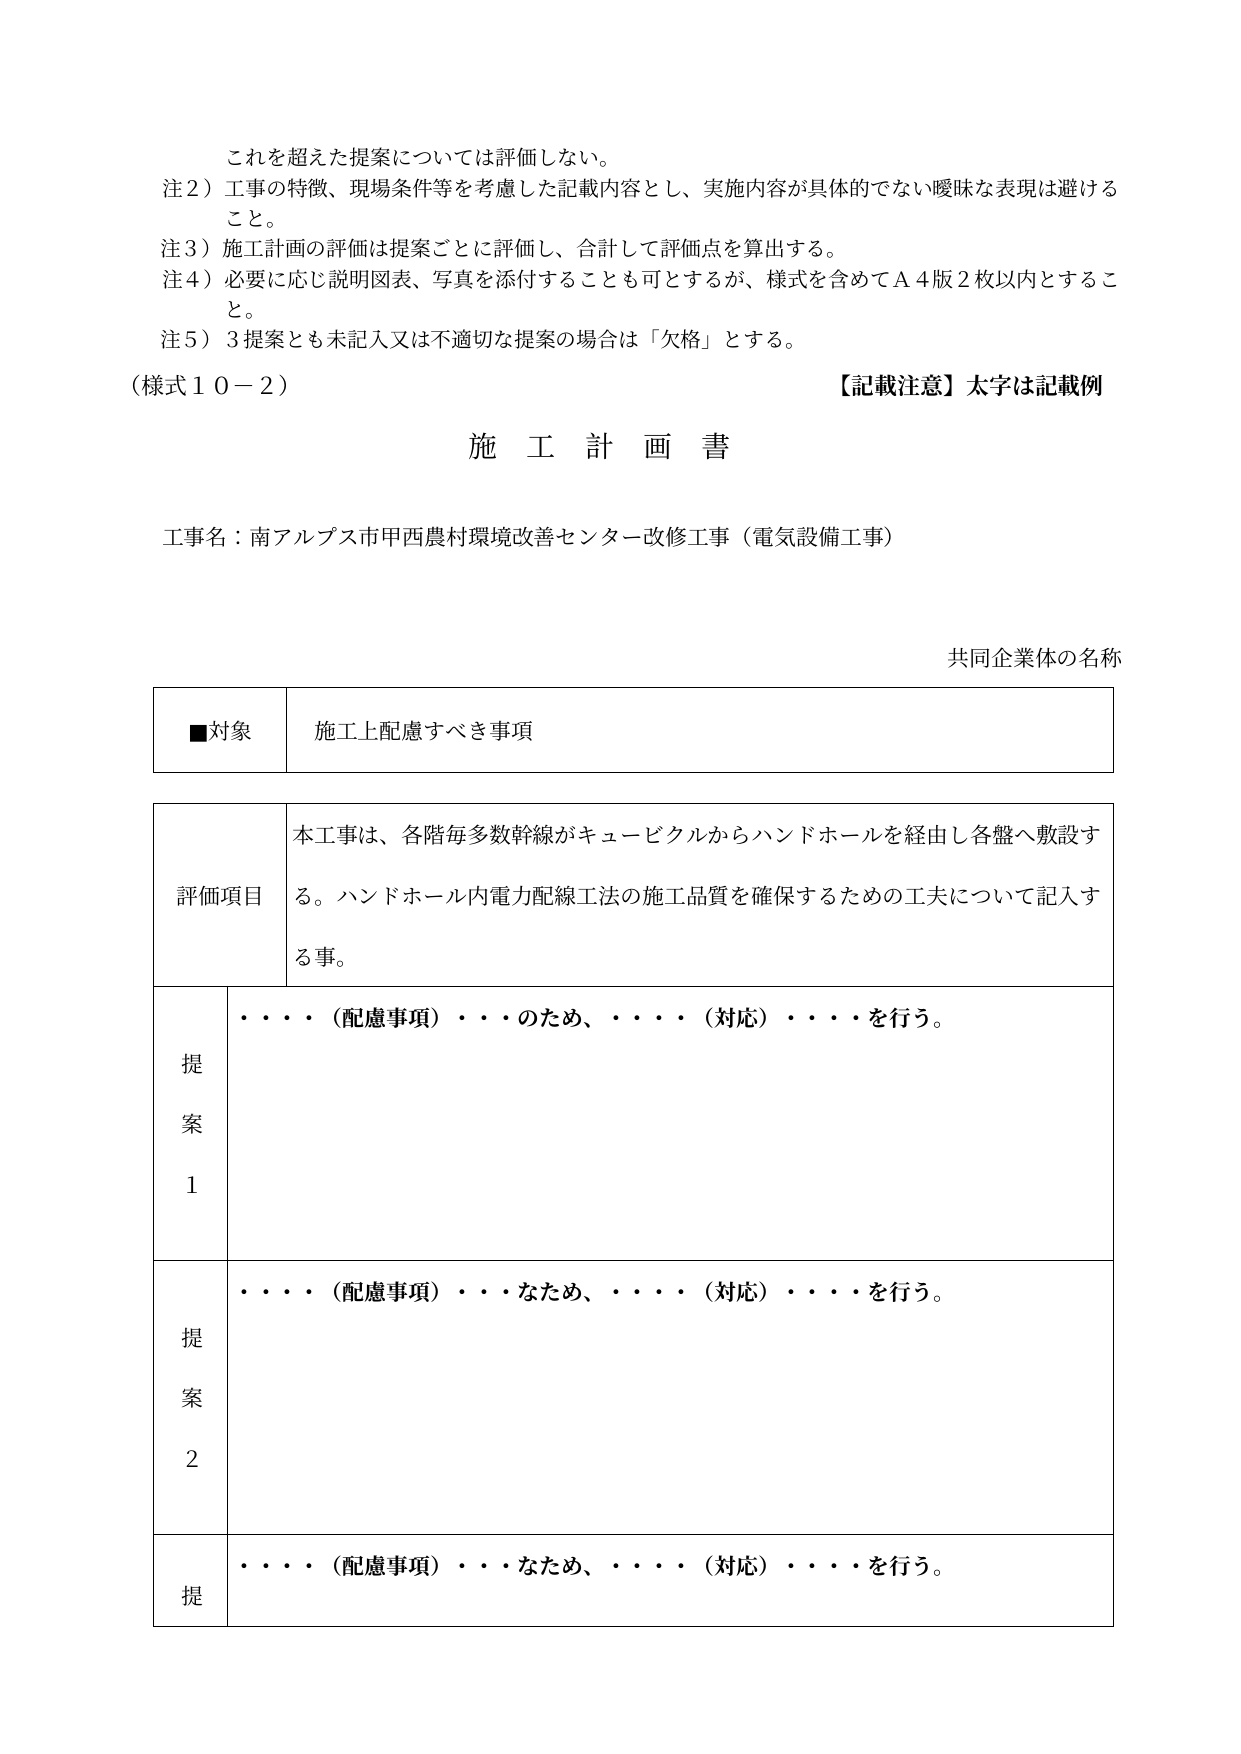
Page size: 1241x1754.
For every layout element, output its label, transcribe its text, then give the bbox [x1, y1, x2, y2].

text 注４）必要に応じ説明図表、写真を添付することも可とするが、様式を含めてＡ４版２枚以内とすること。 [162, 263, 1122, 323]
text （様式１０－２） 【記載注意】太字は記載例 [118, 354, 1122, 414]
table_header 施工上配慮すべき事項 [287, 688, 1113, 772]
text 注２）工事の特徴、現場条件等を考慮した記載内容とし、実施内容が具体的でない曖昧な表現は避けること。 [162, 172, 1122, 233]
text 施 工 計 画 書 [118, 414, 1122, 475]
text 注５）３提案とも未記入又は不適切な提案の場合は「欠格」とする。 [118, 323, 1122, 354]
text 工事名：南アルプス市甲西農村環境改善センター改修工事（電気設備工事） [118, 505, 1122, 566]
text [162, 142, 1122, 172]
text 注３）施工計画の評価は提案ごとに評価し、合計して評価点を算出する。 [118, 233, 1122, 263]
table_header 評価項目 [154, 804, 286, 986]
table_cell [228, 1535, 1113, 1626]
table_cell 提 案 ２ [154, 1261, 227, 1533]
text 共同企業体の名称 [118, 627, 1122, 687]
table_header ■対象 [154, 688, 286, 772]
table_cell ・・・・（配慮事項）・・・なため、・・・・（対応）・・・・を行う。 [228, 1261, 1113, 1533]
table_cell 提 案 １ [154, 987, 227, 1260]
table_cell 提 案 ３ [154, 1535, 227, 1626]
table_header 本工事は、各階毎多数幹線がキュービクルからハンドホールを経由し各盤へ敷設する。ハンドホール内電力配線工法の施工品質を確保するための工夫について記入する事。 [287, 804, 1113, 986]
table_cell ・・・・（配慮事項）・・・のため、・・・・（対応）・・・・を行う。 [228, 987, 1113, 1260]
